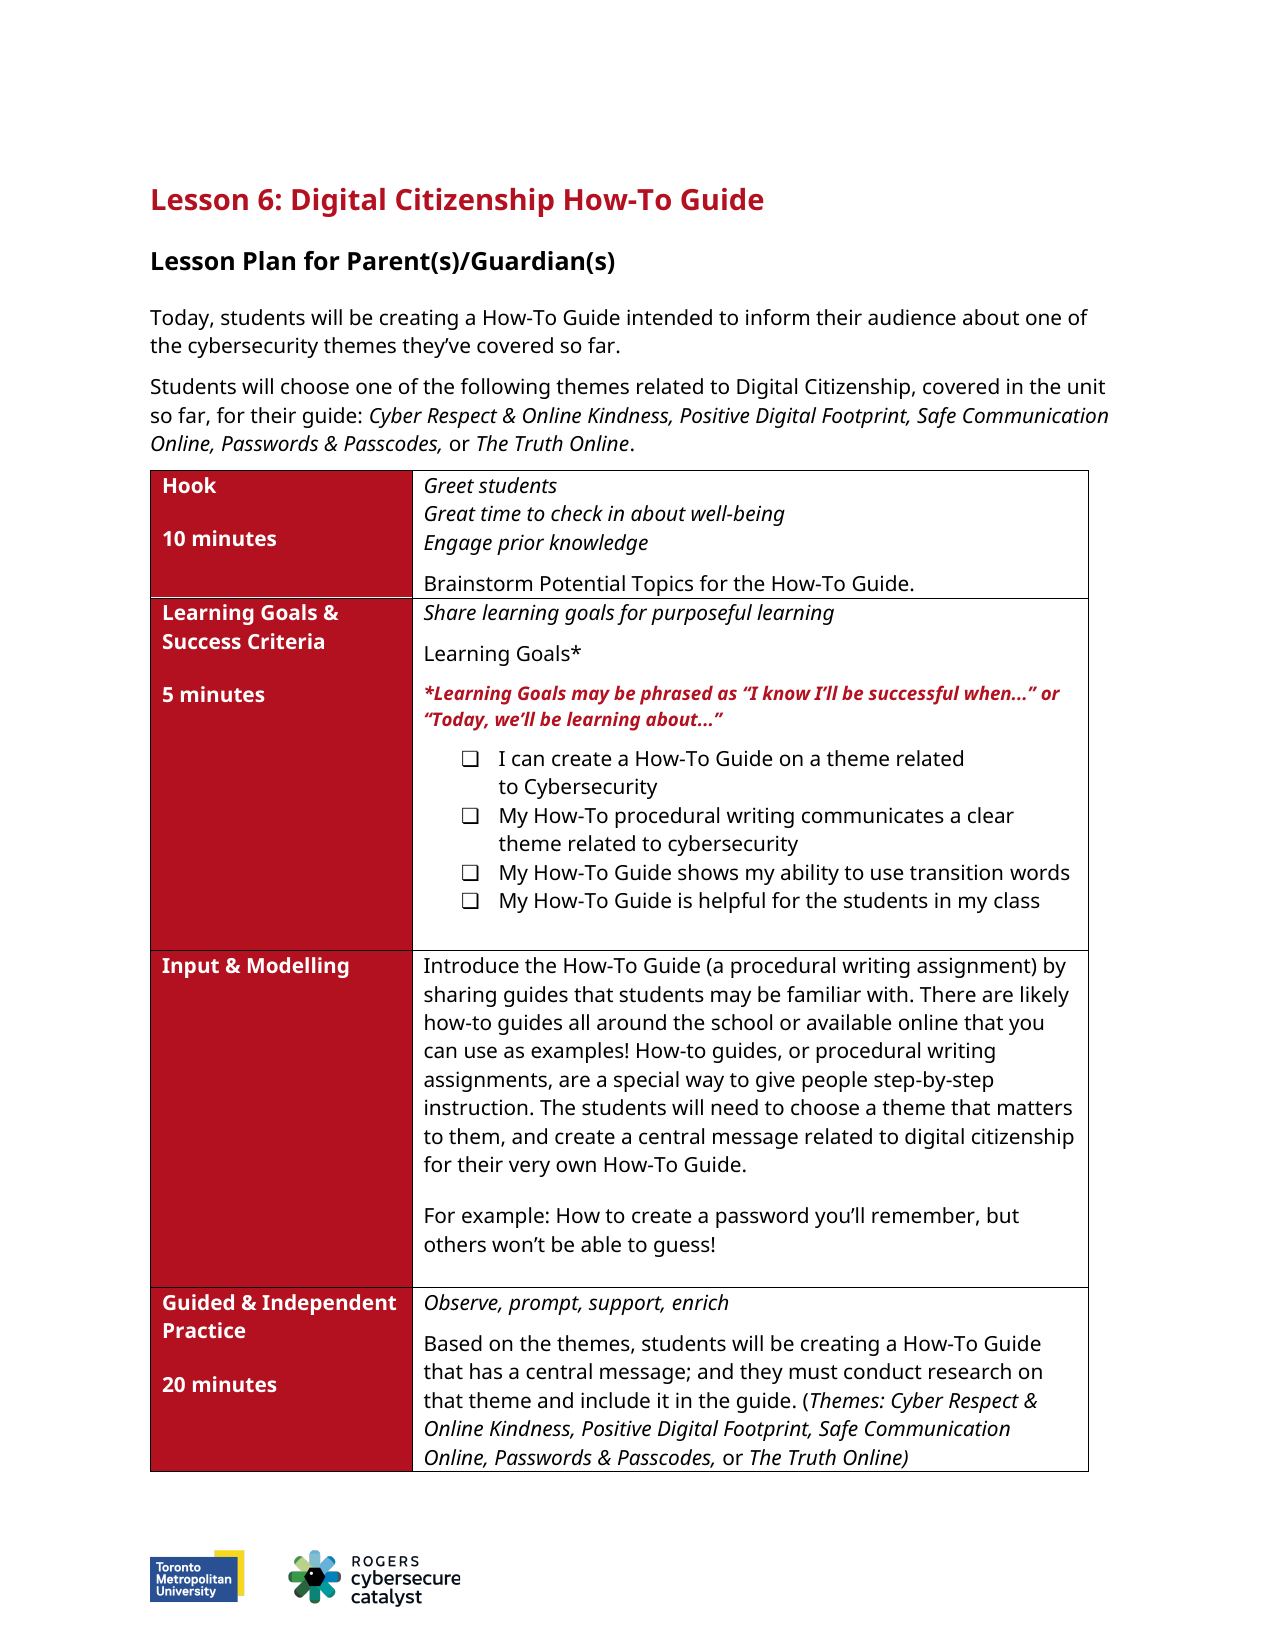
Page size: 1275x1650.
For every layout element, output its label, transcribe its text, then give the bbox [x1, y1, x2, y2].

table_header Hook 10 minutes [151, 471, 412, 597]
table_cell Introduce the How-To Guide (a procedural writing assignment) by sharing guides that students may be familiar with. There are likely how-to guides all around the school or available online that you can use as examples! How-to guides, or procedural writing assignments, are a special way to give people step-by-step instruction. The students will need to choose a theme that matters to them, and create a central message related to digital citizenship for their very own How-To Guide. For example: How to create a password you’ll remember, but others won’t be able to guess! [413, 951, 1088, 1287]
table_cell Input & Modelling [151, 951, 412, 1287]
text Lesson 6: Digital Citizenship How-To Guide [150, 179, 1125, 219]
text Students will choose one of the following themes related to Digital Citizenship, covered in the unit so far, for their guide: Cyber Respect & Online Kindness, Positive Digital Footprint, Safe Communication Online, Passwords & Passcodes, or The Truth Online. [150, 372, 1125, 458]
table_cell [151, 1288, 412, 1471]
text Lesson Plan for Parent(s)/Guardian(s) [150, 244, 1125, 278]
picture [150, 1550, 461, 1607]
table_cell Share learning goals for purposeful learning Learning Goals* *Learning Goals may be phrased as “I know I’ll be successful when...” or “Today, we’ll be learning about...” I can create a How-To Guide on a theme related to Cybersecurity My How-To procedural writing communicates a clear theme related to cybersecurity My How-To Guide shows my ability to use transition words My How-To Guide is helpful for the students in my class [413, 599, 1088, 950]
table_cell Learning Goals & Success Criteria 5 minutes [151, 599, 412, 950]
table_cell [413, 1288, 1088, 1471]
table_header Greet students Great time to check in about well-being Engage prior knowledge Brainstorm Potential Topics for the How-To Guide. [413, 471, 1088, 597]
text Today, students will be creating a How-To Guide intended to inform their audience about one of the cybersecurity themes they’ve covered so far. [150, 303, 1125, 360]
